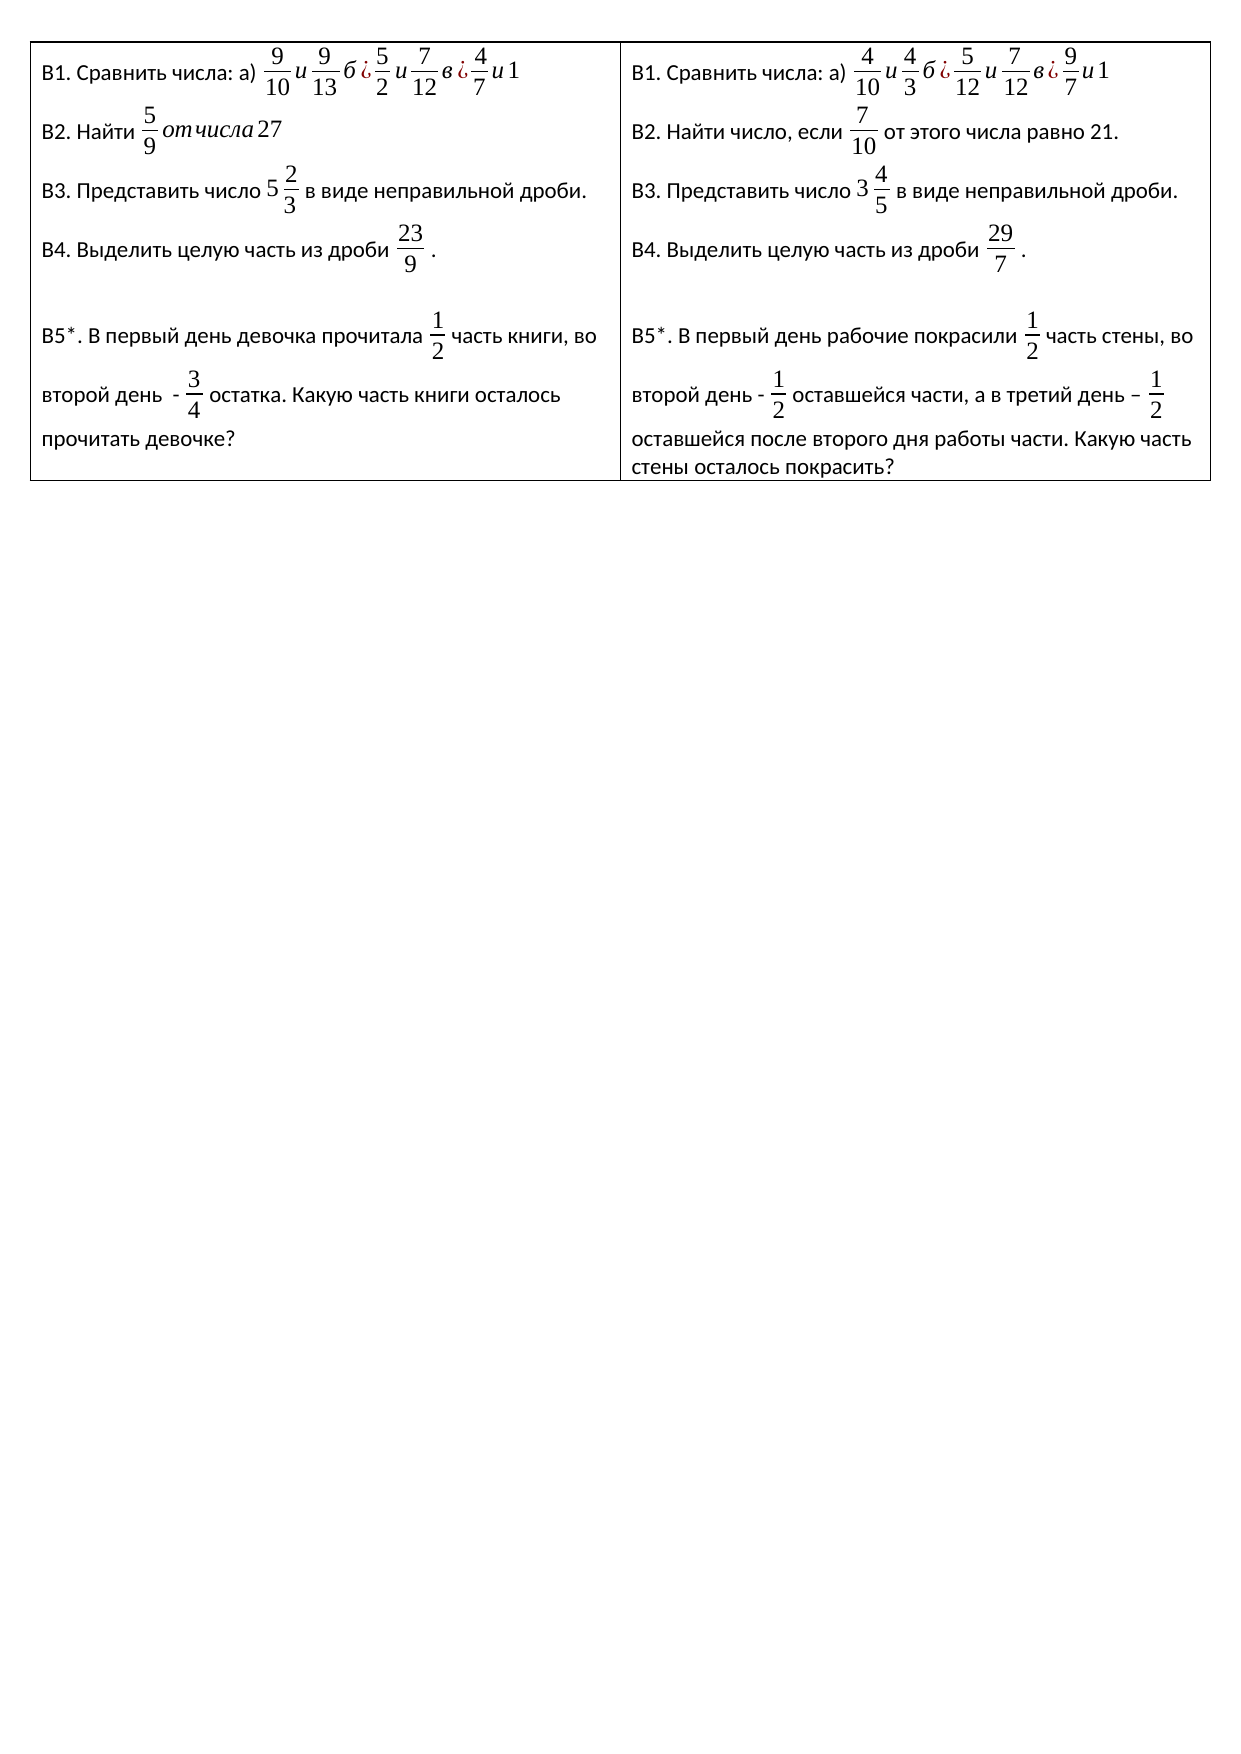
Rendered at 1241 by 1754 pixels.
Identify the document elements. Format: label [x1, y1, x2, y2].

table_cell [31, 43, 620, 480]
table_cell [621, 43, 1210, 480]
